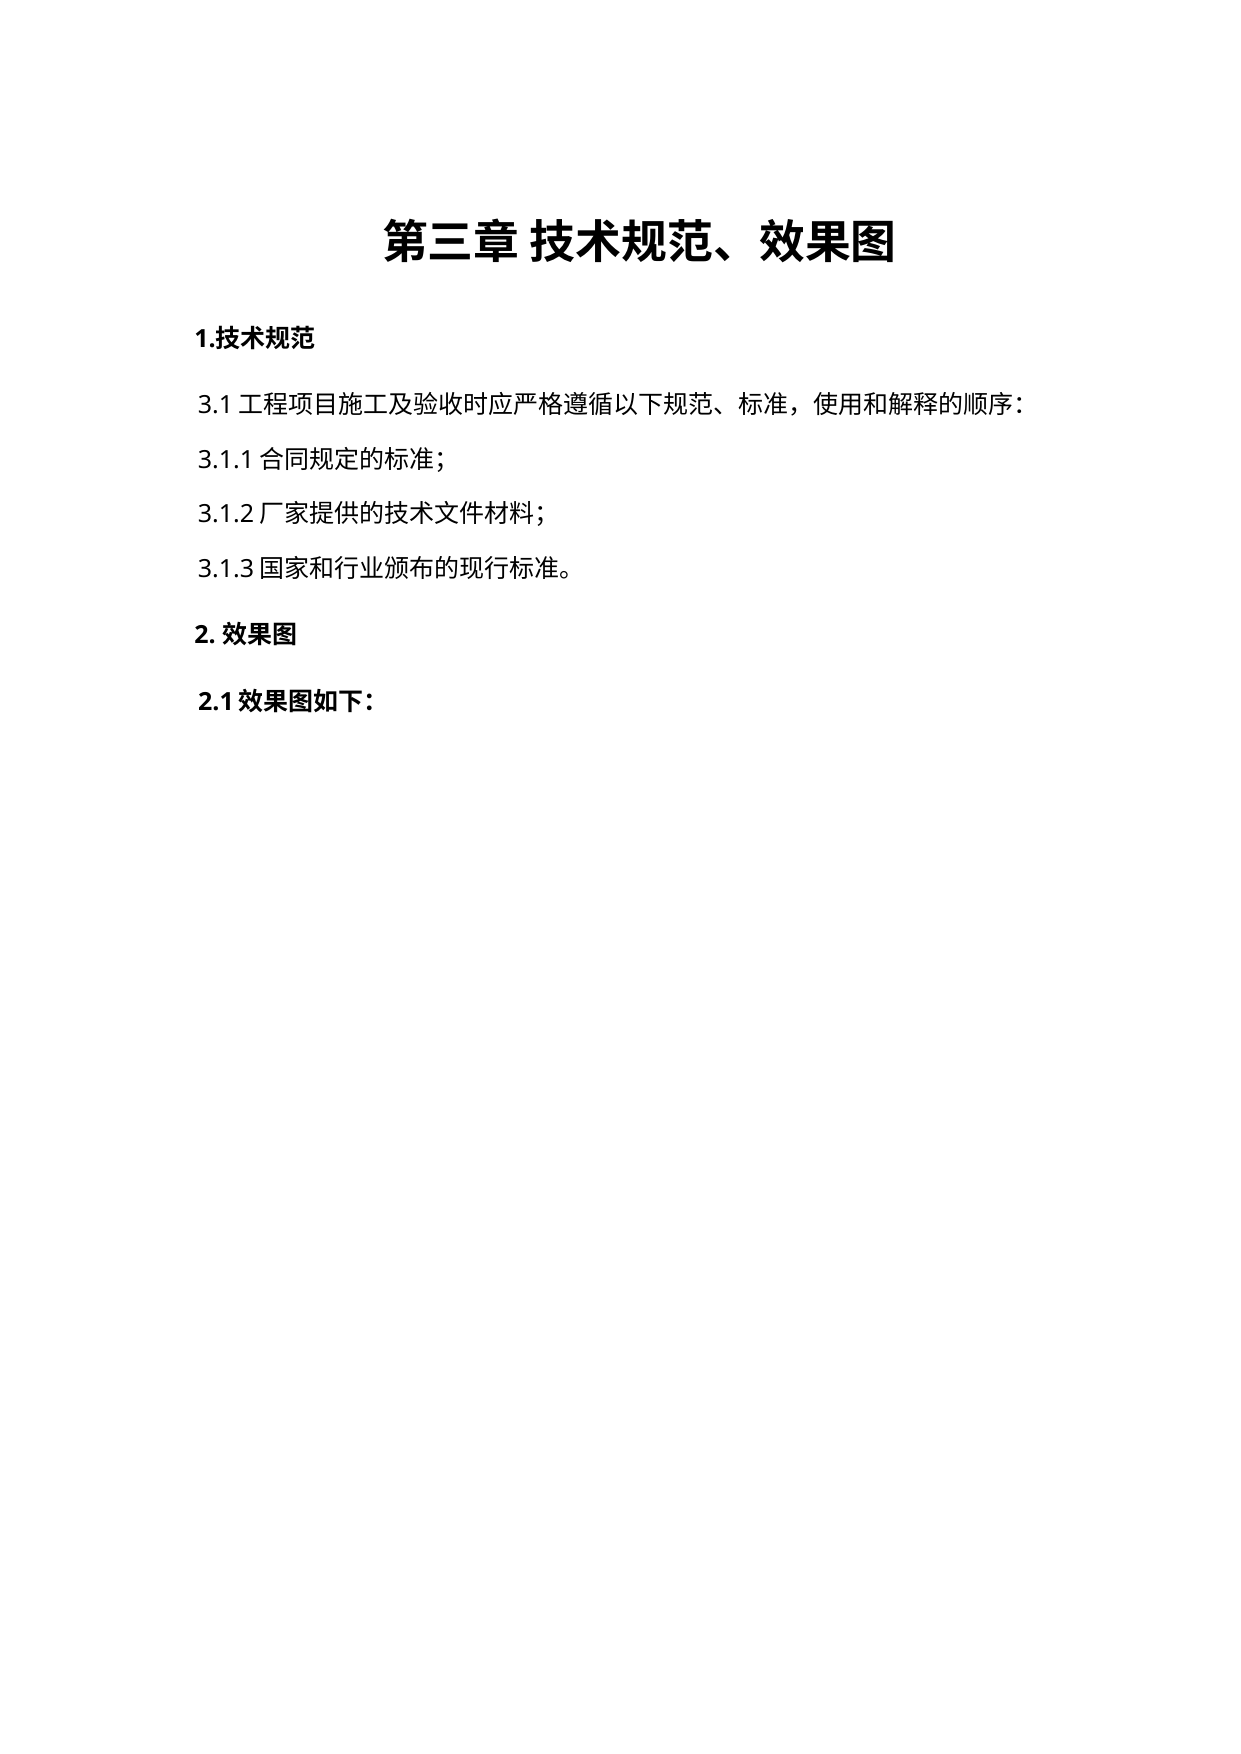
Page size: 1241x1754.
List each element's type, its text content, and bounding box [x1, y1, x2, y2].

text 厂家提供的技术文件材料； [148, 494, 1131, 530]
text 第三章 技术规范、效果图 [148, 218, 1131, 268]
text 2.1效果图如下： [148, 682, 1131, 718]
text 1.技术规范 [148, 318, 1137, 354]
text 合同规定的标准； [148, 439, 1131, 476]
text 3.1.3国家和行业颁布的现行标准。 [148, 548, 1131, 584]
text 3.1工程项目施工及验收时应严格遵循以下规范、标准，使用和解释的顺序： [148, 385, 1131, 421]
text 2. 效果图 [148, 615, 1137, 651]
